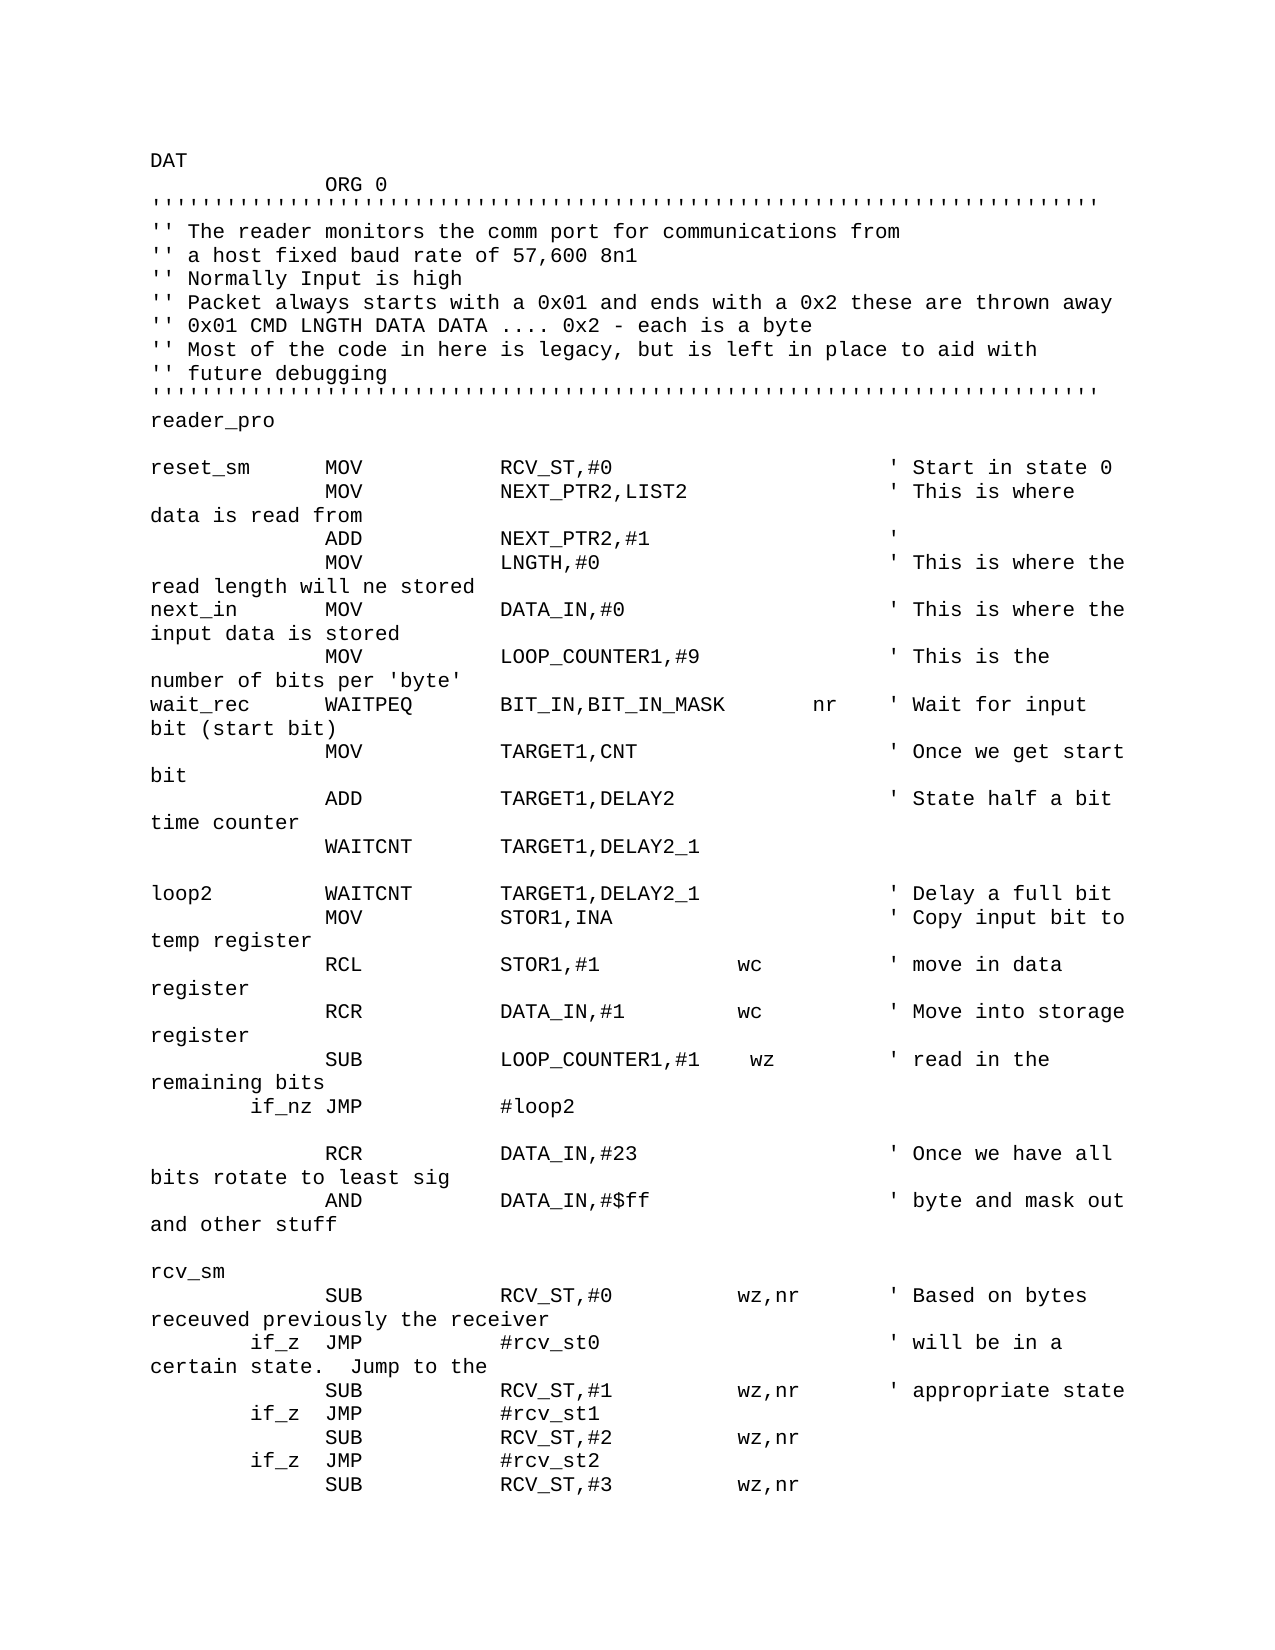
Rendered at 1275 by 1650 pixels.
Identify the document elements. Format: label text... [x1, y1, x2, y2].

text if_z JMP #rcv_st2 [150, 1451, 1125, 1474]
text '' Most of the code in here is legacy, but is left in place to aid with [150, 339, 1125, 363]
text RCR DATA_IN,#1 wc ' Move into storage register [150, 1001, 1125, 1048]
text '' future debugging [150, 363, 1125, 386]
text '' Packet always starts with a 0x01 and ends with a 0x2 these are thrown away [150, 292, 1125, 316]
text DAT [150, 150, 1125, 174]
text MOV NEXT_PTR2,LIST2 ' This is where data is read from [150, 481, 1125, 528]
text reader_pro [150, 410, 1125, 434]
text SUB RCV_ST,#2 wz,nr [150, 1427, 1125, 1451]
text '' a host fixed baud rate of 57,600 8n1 [150, 244, 1125, 268]
text SUB RCV_ST,#1 wz,nr ' appropriate state [150, 1379, 1125, 1403]
text ORG 0 [150, 174, 1125, 197]
text MOV LOOP_COUNTER1,#9 ' This is the number of bits per 'byte' [150, 647, 1125, 694]
text '''''''''''''''''''''''''''''''''''''''''''''''''''''''''''''''''''''''''''' [150, 197, 1125, 221]
text SUB RCV_ST,#3 wz,nr [150, 1474, 1125, 1498]
text '' The reader monitors the comm port for communications from [150, 221, 1125, 244]
text next_in MOV DATA_IN,#0 ' This is where the input data is stored [150, 599, 1125, 647]
text RCL STOR1,#1 wc ' move in data register [150, 954, 1125, 1001]
text rcv_sm [150, 1261, 1125, 1285]
text SUB RCV_ST,#0 wz,nr ' Based on bytes receuved previously the receiver [150, 1285, 1125, 1332]
text '''''''''''''''''''''''''''''''''''''''''''''''''''''''''''''''''''''''''''' [150, 386, 1125, 410]
text ADD TARGET1,DELAY2 ' State half a bit time counter [150, 788, 1125, 836]
text if_z JMP #rcv_st1 [150, 1403, 1125, 1427]
text if_nz JMP #loop2 [150, 1096, 1125, 1119]
text wait_rec WAITPEQ BIT_IN,BIT_IN_MASK nr ' Wait for input bit (start bit) [150, 694, 1125, 741]
text loop2 WAITCNT TARGET1,DELAY2_1 ' Delay a full bit [150, 883, 1125, 907]
text SUB LOOP_COUNTER1,#1 wz ' read in the remaining bits [150, 1048, 1125, 1096]
text reset_sm MOV RCV_ST,#0 ' Start in state 0 [150, 457, 1125, 481]
text if_z JMP #rcv_st0 ' will be in a certain state. Jump to the [150, 1332, 1125, 1379]
text ADD NEXT_PTR2,#1 ' [150, 528, 1125, 552]
text MOV LNGTH,#0 ' This is where the read length will ne stored [150, 552, 1125, 599]
text '' Normally Input is high [150, 268, 1125, 292]
text WAITCNT TARGET1,DELAY2_1 [150, 836, 1125, 859]
text '' 0x01 CMD LNGTH DATA DATA .... 0x2 - each is a byte [150, 316, 1125, 339]
text MOV STOR1,INA ' Copy input bit to temp register [150, 907, 1125, 954]
text MOV TARGET1,CNT ' Once we get start bit [150, 741, 1125, 788]
text AND DATA_IN,#$ff ' byte and mask out and other stuff [150, 1190, 1125, 1238]
text RCR DATA_IN,#23 ' Once we have all bits rotate to least sig [150, 1143, 1125, 1190]
